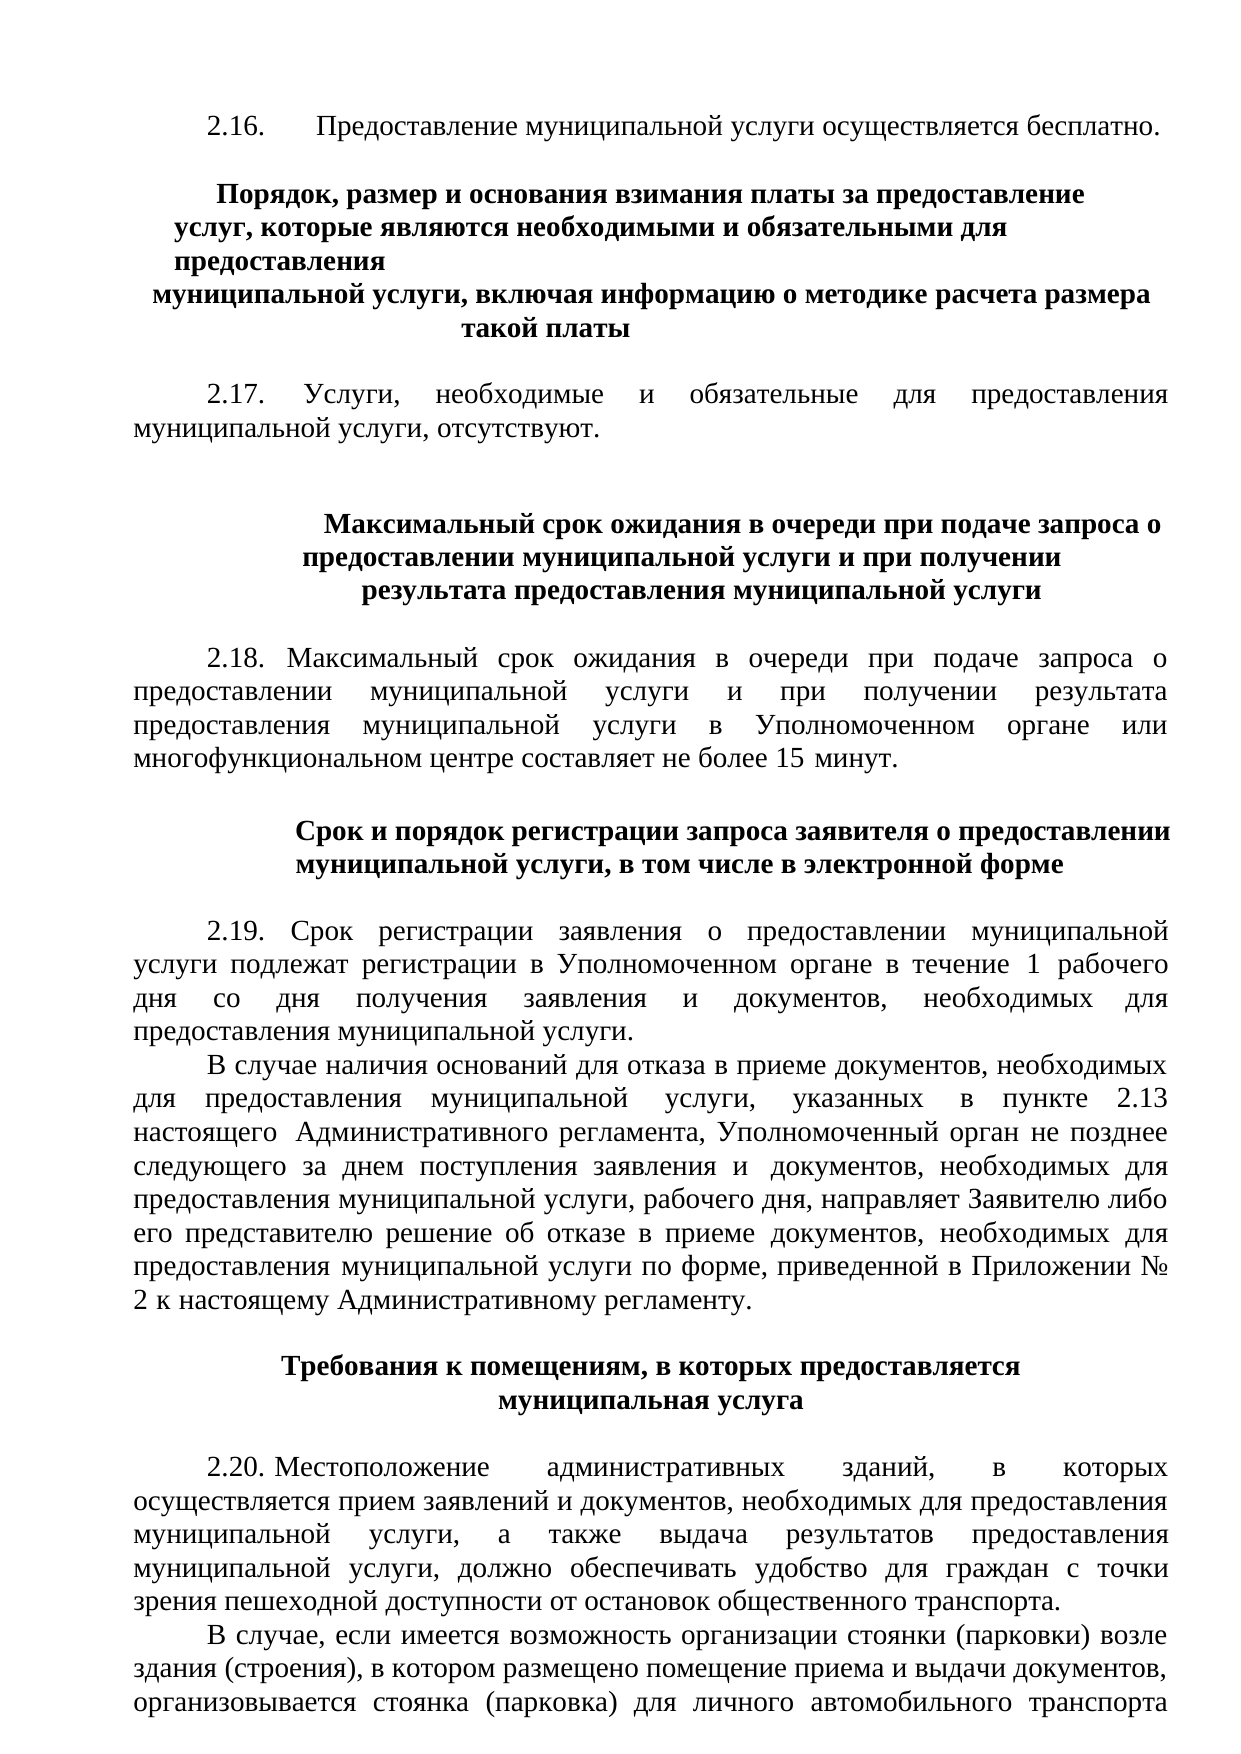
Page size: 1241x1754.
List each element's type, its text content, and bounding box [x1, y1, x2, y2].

text В случае наличия оснований для отказа в приеме документов, необходимых для предоставления муниципальной услуги, указанных в пункте 2.13 настоящего Административного регламента, Уполномоченный орган не позднее следующего за днем поступления заявления и документов, необходимых для предоставления муниципальной услуги, рабочего дня, направляет Заявителю либо его представителю решение об отказе в приеме документов, необходимых для предоставления муниципальной услуги по форме, приведенной в Приложении № 2 к настоящему Административному регламенту. [133, 1047, 1168, 1315]
subtitle Порядок, размер и основания взимания платы за предоставление услуг, которые являются необходимыми и обязательными для предоставления [174, 176, 1160, 277]
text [133, 1617, 1168, 1717]
subtitle Максимальный срок ожидания в очереди при подаче запроса о предоставлении муниципальной услуги и при получении [153, 506, 1210, 573]
text муниципальная услуга [105, 1382, 1196, 1416]
text муниципальной услуги, включая информацию о методике расчета размера такой платы [145, 277, 1158, 344]
list Срок регистрации заявления о предоставлении муниципальной услуги подлежат регистрации в Уполномоченном органе в течение 1 рабочего дня со дня получения заявления и документов, необходимых для предоставления муниципальной услуги. [133, 913, 1169, 1047]
subtitle Срок и порядок регистрации запроса заявителя о предоставлении муниципальной услуги, в том числе в электронной форме [148, 813, 1210, 880]
list Местоположение административных зданий, в которых осуществляется прием заявлений и документов, необходимых для предоставления муниципальной услуги, а также выдача результатов предоставления муниципальной услуги, должно обеспечивать удобство для граждан с точки зрения пешеходной доступности от остановок общественного транспорта. [133, 1449, 1169, 1617]
text результата предоставления муниципальной услуги [193, 573, 1210, 606]
list Услуги, необходимые и обязательные для предоставления муниципальной услуги, отсутствуют. [133, 377, 1168, 444]
list Предоставление муниципальной услуги осуществляется бесплатно. [133, 108, 1168, 142]
subtitle Требования к помещениям, в которых предоставляется [105, 1349, 1196, 1382]
list Максимальный срок ожидания в очереди при подаче запроса о предоставлении муниципальной услуги и при получении результата предоставления муниципальной услуги в Уполномоченном органе или многофункциональном центре составляет не более 15 минут. [133, 640, 1168, 774]
